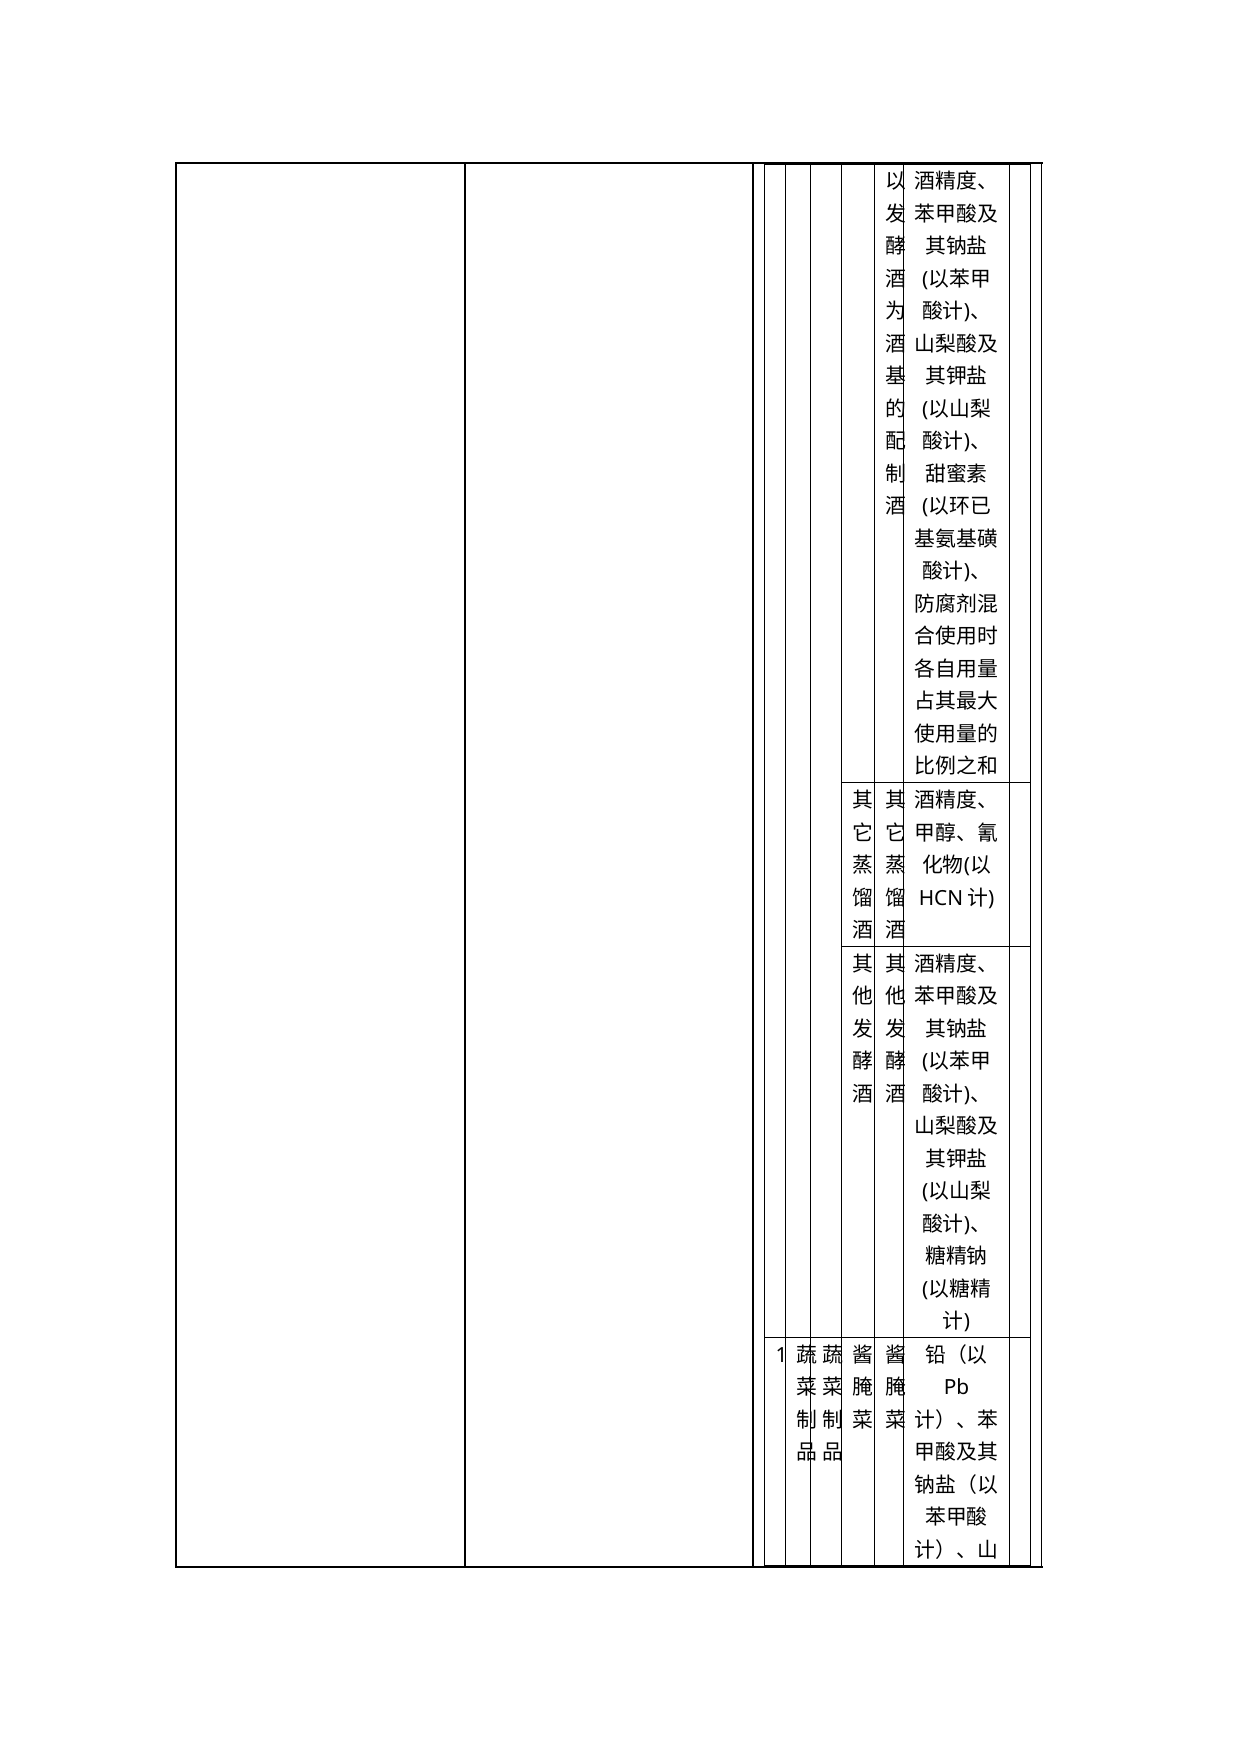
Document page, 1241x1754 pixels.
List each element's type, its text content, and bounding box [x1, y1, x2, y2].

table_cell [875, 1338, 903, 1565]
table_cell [765, 165, 785, 1337]
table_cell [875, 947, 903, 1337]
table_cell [904, 165, 1009, 782]
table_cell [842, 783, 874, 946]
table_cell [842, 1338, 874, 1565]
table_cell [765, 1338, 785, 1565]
table_cell 1 [177, 164, 464, 1566]
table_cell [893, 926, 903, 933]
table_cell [786, 165, 810, 1337]
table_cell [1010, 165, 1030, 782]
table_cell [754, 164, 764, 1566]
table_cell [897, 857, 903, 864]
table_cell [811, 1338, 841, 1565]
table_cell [811, 165, 841, 1337]
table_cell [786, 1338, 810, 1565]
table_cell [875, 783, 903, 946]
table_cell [904, 1338, 1009, 1565]
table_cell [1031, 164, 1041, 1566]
table_cell [466, 164, 752, 1566]
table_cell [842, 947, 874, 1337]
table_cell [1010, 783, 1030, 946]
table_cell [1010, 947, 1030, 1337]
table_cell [842, 165, 874, 782]
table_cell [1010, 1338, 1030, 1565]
